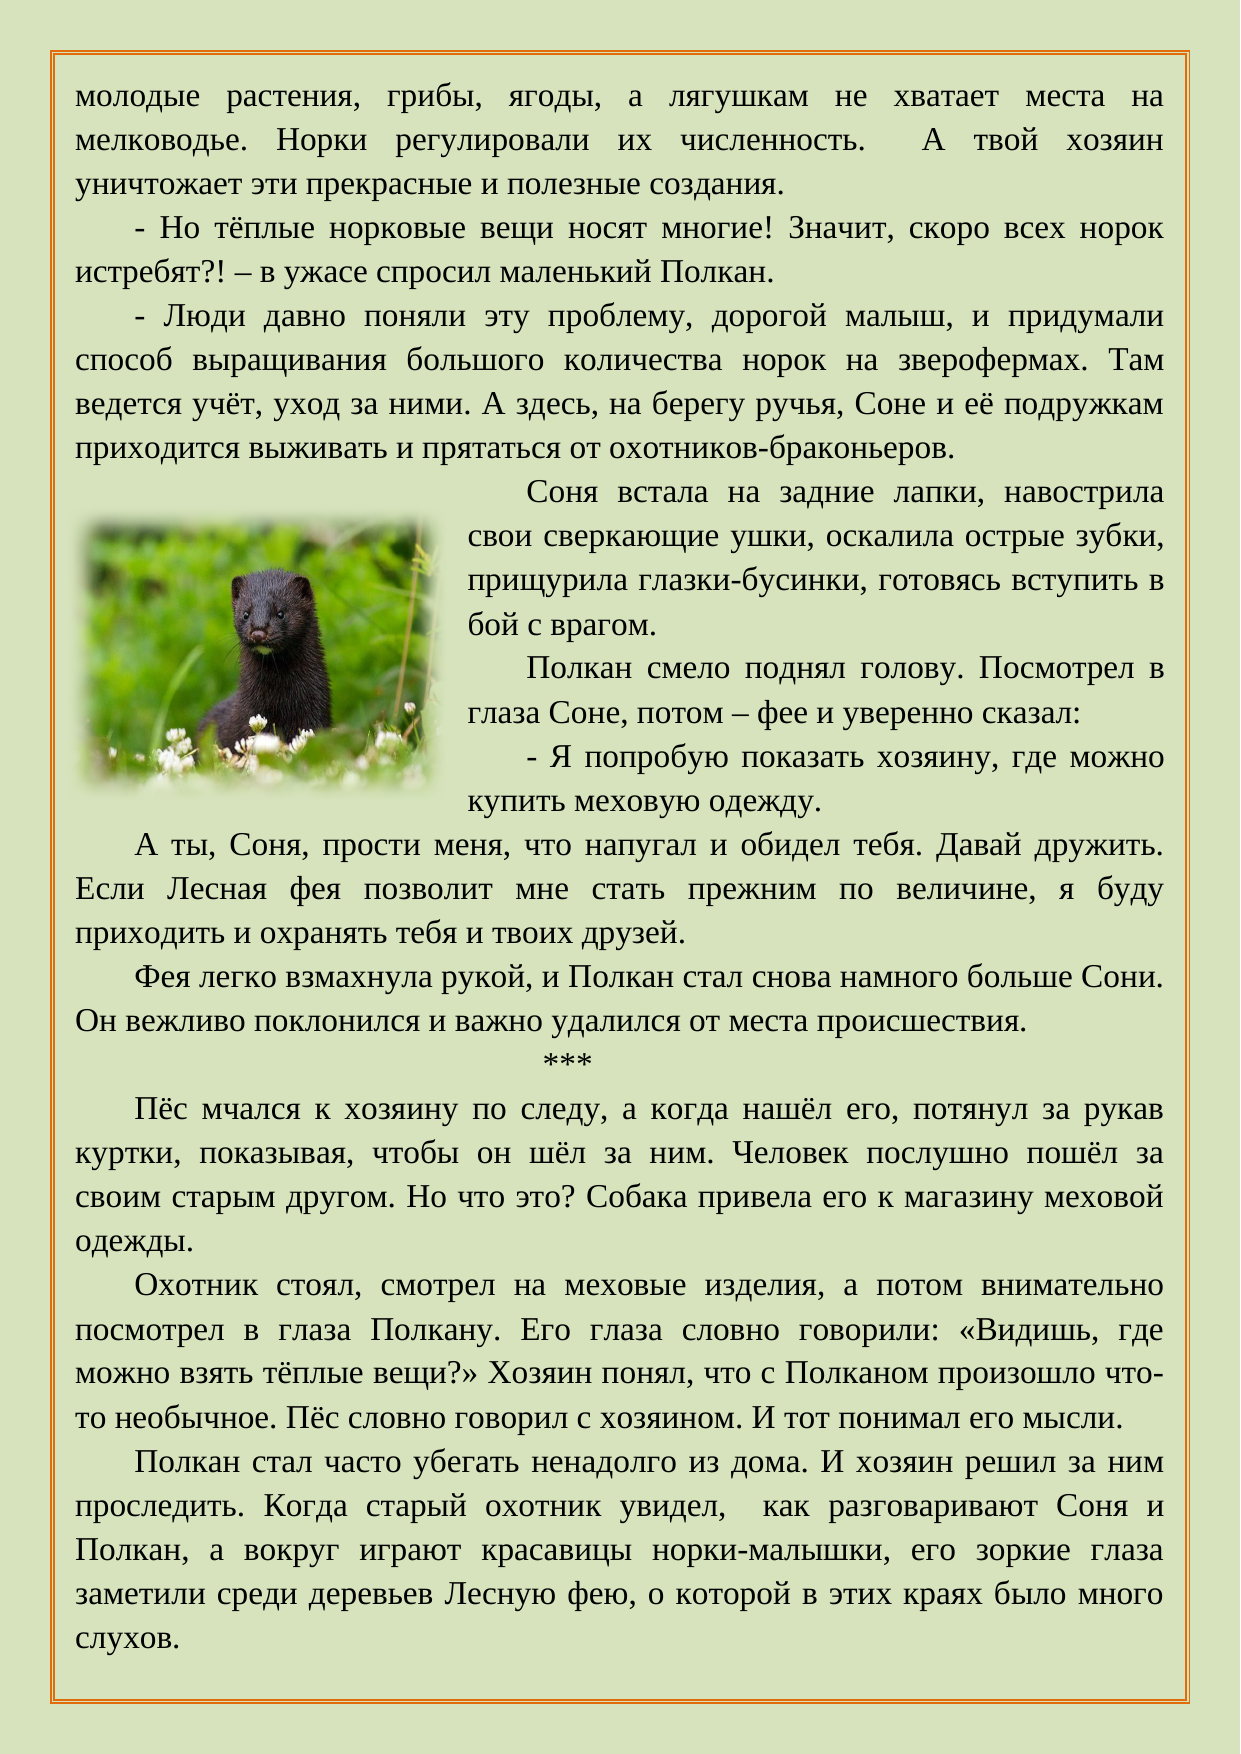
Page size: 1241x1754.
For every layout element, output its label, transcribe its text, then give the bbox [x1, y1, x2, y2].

text А ты, Соня, прости меня, что напугал и обидел тебя. Давай дружить. Если Лесная фея позволит мне стать прежним по величине, я буду приходить и охранять тебя и твоих друзей. [75, 824, 1165, 951]
text - Я попробую показать хозяину, где можно купить меховую одежду. [75, 736, 1165, 818]
text Полкан стал часто убегать ненадолго из дома. И хозяин решил за ним проследить. Когда старый охотник увидел, как разговаривают Соня и Полкан, а вокруг играют красавицы норки-малышки, его зоркие глаза заметили среди деревьев Лесную фею, о которой в этих краях было много слухов. [75, 1441, 1165, 1656]
text - Но тёплые норковые вещи носят многие! Значит, скоро всех норок истребят?! – в ужасе спросил маленький Полкан. [75, 207, 1165, 289]
picture [97, 537, 417, 772]
text - Люди давно поняли эту проблему, дорогой малыш, и придумали способ выращивания большого количества норок на зверофермах. Там ведется учёт, уход за ними. А здесь, на берегу ручья, Соне и её подружкам приходится выживать и прятаться от охотников-браконьеров. [75, 295, 1165, 466]
text Полкан смело поднял голову. Посмотрел в глаза Соне, потом – фее и уверенно сказал: [440, 648, 1165, 730]
text Охотник стоял, смотрел на меховые изделия, а потом внимательно посмотрел в глаза Полкану. Его глаза словно говорили: «Видишь, где можно взять тёплые вещи?» Хозяин понял, что с Полканом произошло что-то необычное. Пёс словно говорил с хозяином. И тот понимал его мысли. [75, 1265, 1165, 1435]
text Фея легко взмахнула рукой, и Полкан стал снова намного больше Сони. Он вежливо поклонился и важно удалился от места происшествия. [75, 956, 1165, 1039]
text Соня встала на задние лапки, навострила свои сверкающие ушки, оскалила острые зубки, прищурила глазки-бусинки, готовясь вступить в бой с врагом. [75, 472, 1165, 642]
text *** [75, 1044, 1165, 1083]
text Пёс мчался к хозяину по следу, а когда нашёл его, потянул за рукав куртки, показывая, чтобы он шёл за ним. Человек послушно пошёл за своим старым другом. Но что это? Собака привела его к магазину меховой одежды. [75, 1088, 1165, 1259]
